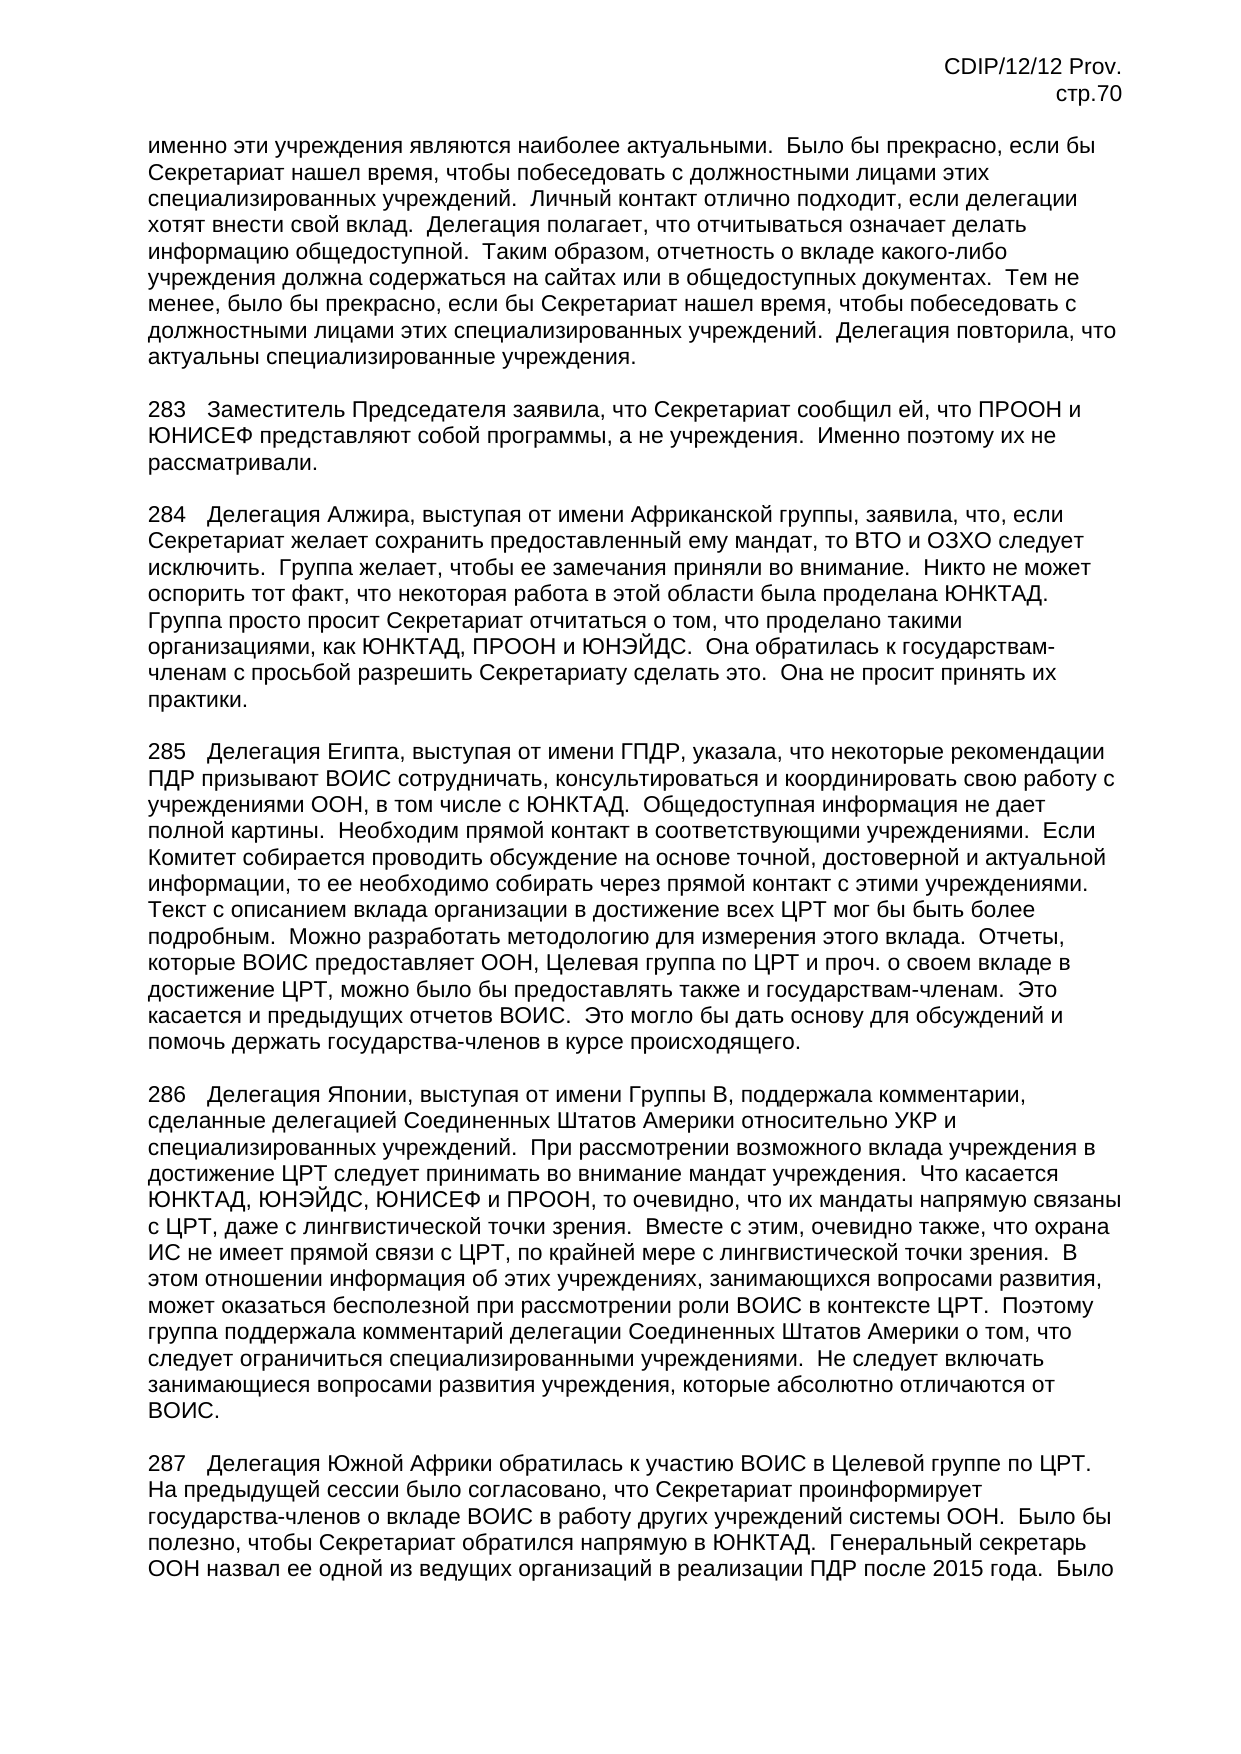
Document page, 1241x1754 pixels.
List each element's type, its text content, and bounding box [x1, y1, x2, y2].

text Заместитель Председателя заявила, что Секретариат сообщил ей, что ПРООН и ЮНИСЕФ представляют собой программы, а не учреждения. Именно поэтому их не рассматривали. [148, 396, 1122, 475]
text Делегация Египта, выступая от имени ГПДР, указала, что некоторые рекомендации ПДР призывают ВОИС сотрудничать, консультироваться и координировать свою работу с учреждениями ООН, в том числе с ЮНКТАД. Общедоступная информация не дает полной картины. Необходим прямой контакт в соответствующими учреждениями. Если Комитет собирается проводить обсуждение на основе точной, достоверной и актуальной информации, то ее необходимо собирать через прямой контакт с этими учреждениями. Текст с описанием вклада организации в достижение всех ЦРТ мог бы быть более подробным. Можно разработать методологию для измерения этого вклада. Отчеты, которые ВОИС предоставляет ООН, Целевая группа по ЦРТ и проч. о своем вкладе в достижение ЦРТ, можно было бы предоставлять также и государствам-членам. Это касается и предыдущих отчетов ВОИС. Это могло бы дать основу для обсуждений и помочь держать государства-членов в курсе происходящего. [148, 738, 1122, 1054]
text Делегация Японии, выступая от имени Группы B, поддержала комментарии, сделанные делегацией Соединенных Штатов Америки относительно УКР и специализированных учреждений. При рассмотрении возможного вклада учреждения в достижение ЦРТ следует принимать во внимание мандат учреждения. Что касается ЮНКТАД, ЮНЭЙДС, ЮНИСЕФ и ПРООН, то очевидно, что их мандаты напрямую связаны с ЦРТ, даже с лингвистической точки зрения. Вместе с этим, очевидно также, что охрана ИС не имеет прямой связи с ЦРТ, по крайней мере с лингвистической точки зрения. В этом отношении информация об этих учреждениях, занимающихся вопросами развития, может оказаться бесполезной при рассмотрении роли ВОИС в контексте ЦРТ. Поэтому группа поддержала комментарий делегации Соединенных Штатов Америки о том, что следует ограничиться специализированными учреждениями. Не следует включать занимающиеся вопросами развития учреждения, которые абсолютно отличаются от ВОИС. [148, 1081, 1122, 1423]
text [148, 132, 1122, 369]
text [148, 1450, 1122, 1582]
text Делегация Алжира, выступая от имени Африканской группы, заявила, что, если Секретариат желает сохранить предоставленный ему мандат, то ВТО и ОЗХО следует исключить. Группа желает, чтобы ее замечания приняли во внимание. Никто не может оспорить тот факт, что некоторая работа в этой области была проделана ЮНКТАД. Группа просто просит Секретариат отчитаться о том, что проделано такими организациями, как ЮНКТАД, ПРООН и ЮНЭЙДС. Она обратилась к государствам-членам с просьбой разрешить Секретариату сделать это. Она не просит принять их практики. [148, 501, 1122, 712]
